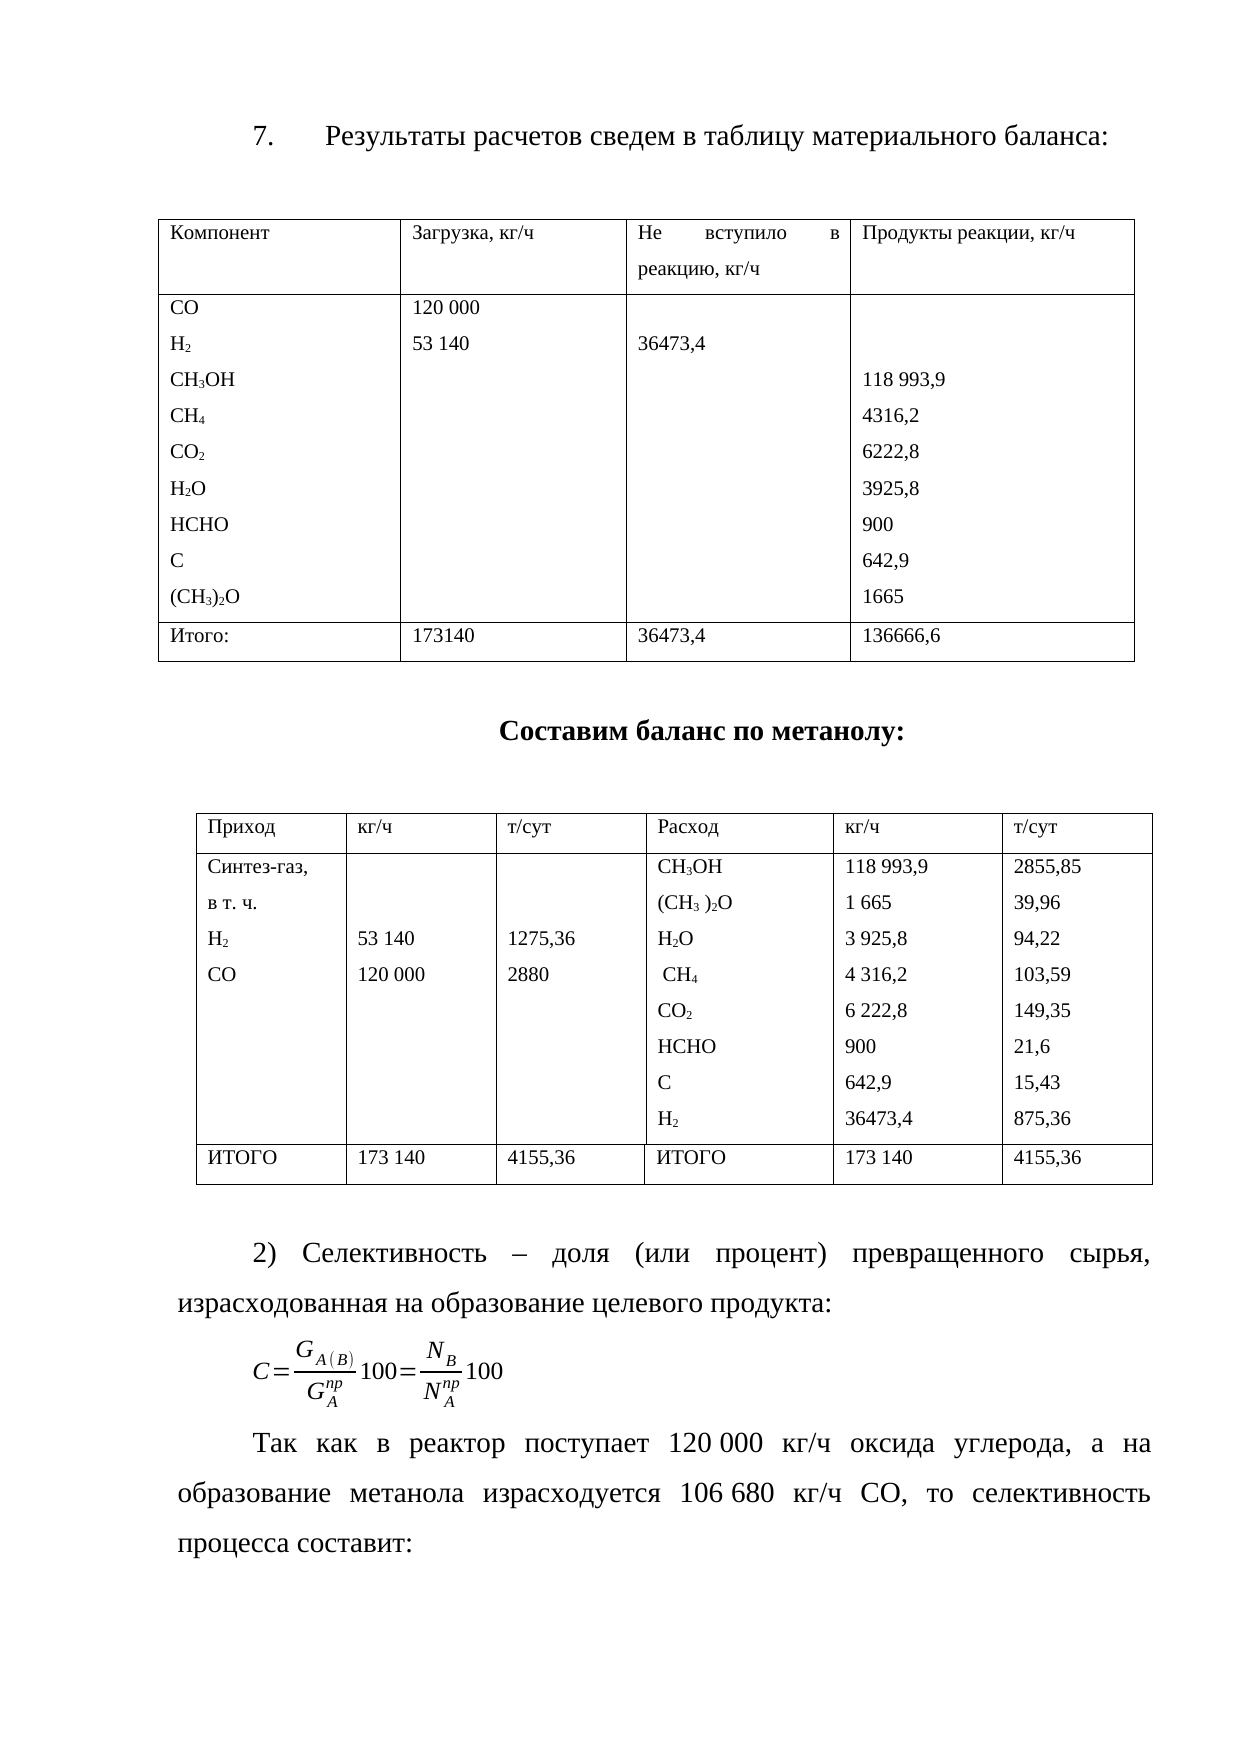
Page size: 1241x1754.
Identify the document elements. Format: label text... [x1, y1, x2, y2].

table_cell 53 140 120 000 [347, 854, 496, 1144]
table_cell СО Н2 СН3ОН СН4 СО2 Н2О НСНО С (СН3)2О [159, 295, 400, 622]
table_cell ИТОГО [197, 1145, 346, 1184]
table_header Приход [197, 814, 346, 853]
table_header кг/ч [834, 814, 1002, 853]
table_header Загрузка, кг/ч [401, 220, 626, 294]
table_cell 173 140 [347, 1145, 496, 1184]
table_cell Итого: [159, 623, 400, 661]
table_cell 4155,36 [497, 1145, 644, 1184]
table_cell 1275,36 2880 [497, 854, 646, 1144]
table_header Расход [647, 814, 833, 853]
table_cell 173 140 [834, 1145, 1002, 1184]
text 2) Селективность – доля (или процент) превращенного сырья, израсходованная на образование целевого продукта: [177, 1235, 1152, 1319]
table_cell 118 993,9 4316,2 6222,8 3925,8 900 642,9 1665 [851, 295, 1134, 622]
table_header т/сут [497, 814, 646, 853]
text Составим баланс по метанолу: [177, 713, 1152, 746]
table_cell 136666,6 [851, 623, 1134, 661]
table_cell 36473,4 [627, 295, 850, 622]
table_cell Синтез-газ, в т. ч. Н2 СО [197, 854, 346, 1144]
table_header Не вступило в реакцию, кг/ч [627, 220, 850, 294]
table_header Компонент [159, 220, 400, 294]
table_cell 36473,4 [627, 623, 850, 661]
table_header т/сут [1003, 814, 1152, 853]
table_cell 173140 [401, 623, 626, 661]
table_cell СН3ОН (СН3 )2О Н2О СН4 СО2 НСНО С Н2 [647, 854, 833, 1144]
table_header Продукты реакции, кг/ч [851, 220, 1134, 294]
table_header кг/ч [347, 814, 496, 853]
table_cell 120 000 53 140 [401, 295, 626, 622]
table_cell ИТОГО [645, 1145, 833, 1184]
table_cell 4155,36 [1003, 1145, 1152, 1184]
list Результаты расчетов сведем в таблицу материального баланса: [177, 118, 1152, 152]
table_cell 2855,85 39,96 94,22 103,59 149,35 21,6 15,43 875,36 [1003, 854, 1152, 1144]
text Так как в реактор поступает 120 000 кг/ч оксида углерода, а на образование метанола израсходуется 106 680 кг/ч СО, то селективность процесса составит: [177, 1425, 1152, 1559]
table_cell 118 993,9 1 665 3 925,8 4 316,2 6 222,8 900 642,9 36473,4 [834, 854, 1002, 1144]
